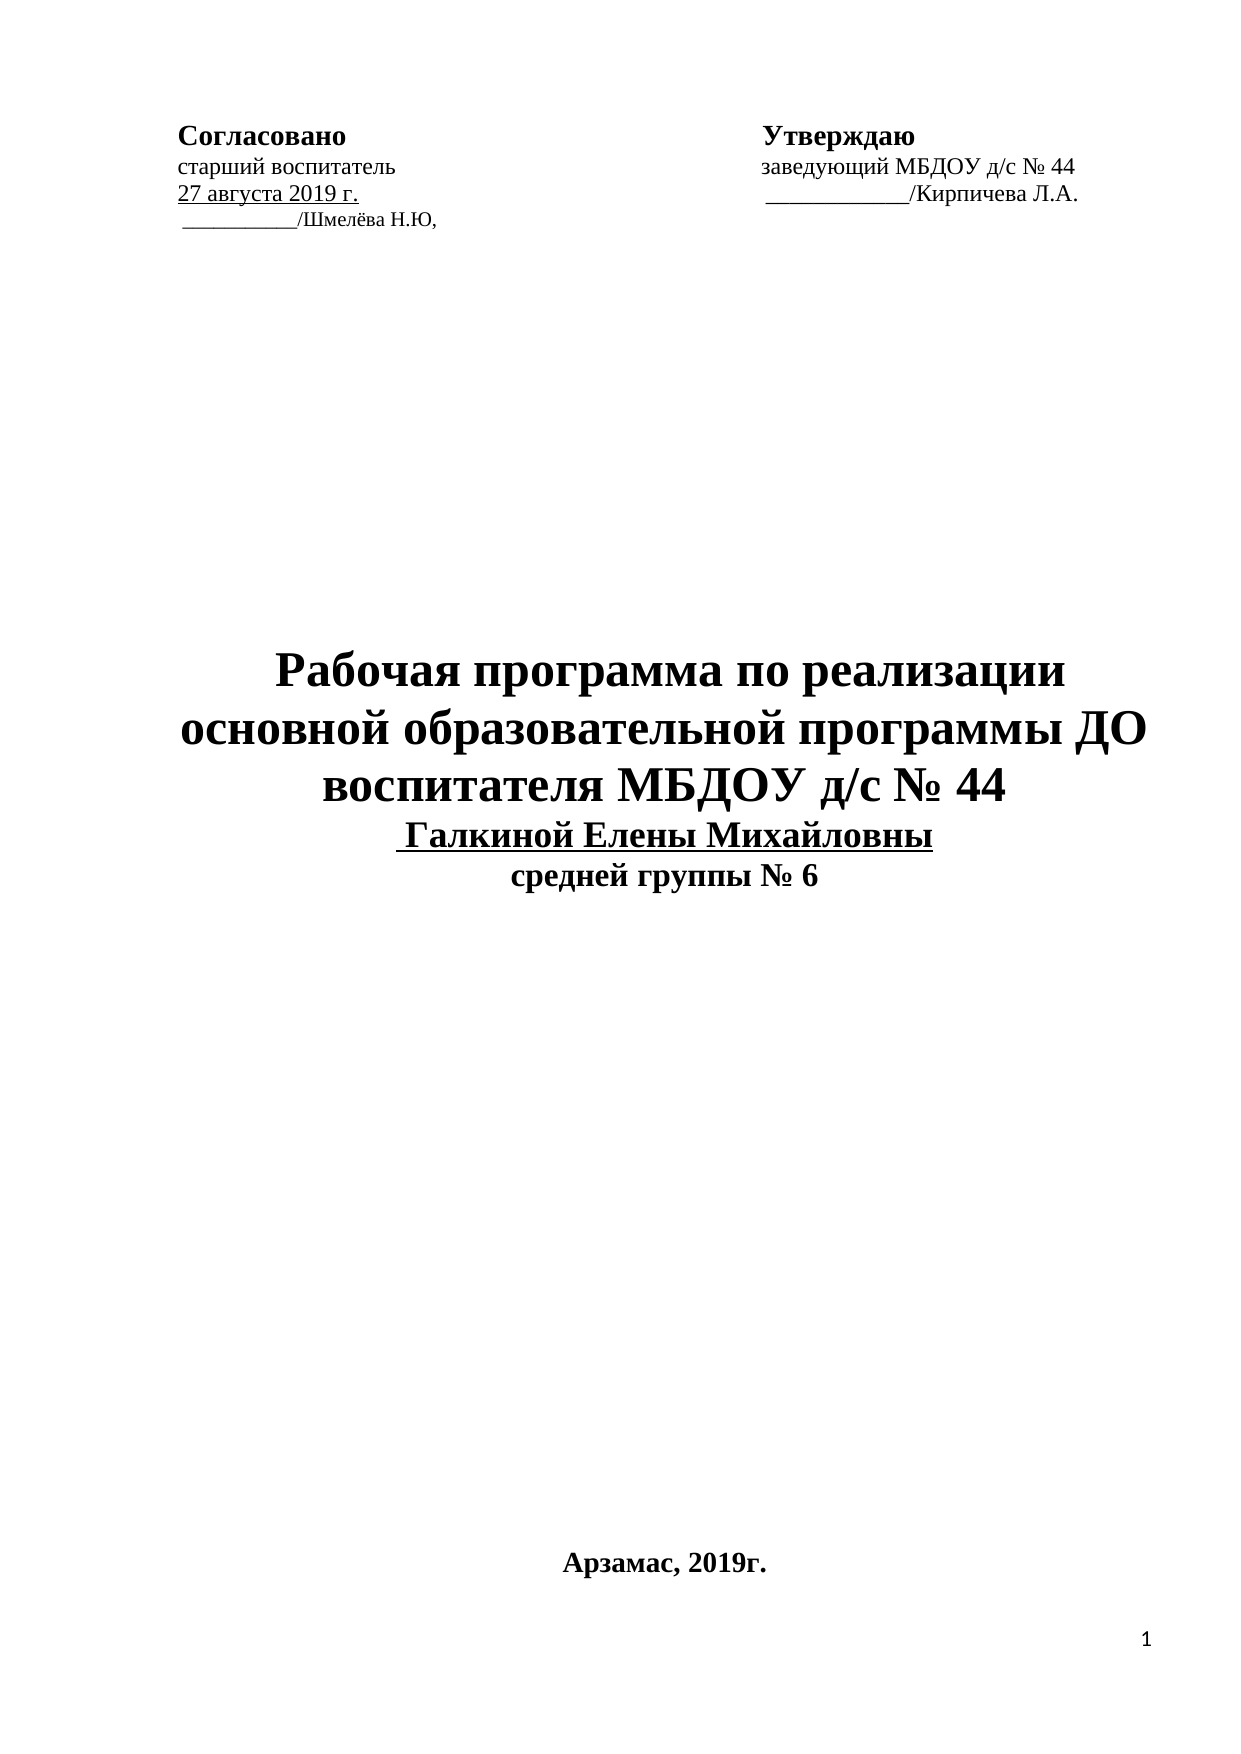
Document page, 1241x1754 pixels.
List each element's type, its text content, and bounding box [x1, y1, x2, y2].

text Галкиной Елены Михайловны [177, 812, 1152, 856]
text Рабочая программа по реализации основной образовательной программы ДО [177, 640, 1152, 755]
text ___________/Шмелёва Н.Ю, [177, 207, 1152, 231]
text 27 августа 2019 г. ____________/Кирпичева Л.А. [177, 179, 1152, 207]
text Согласовано Утверждаю [177, 118, 1152, 152]
text воспитателя МБДОУ д/с № 44 [177, 755, 1152, 812]
text средней группы № 6 [177, 856, 1152, 894]
text старший воспитатель заведующий МБДОУ д/с № 44 [177, 152, 1152, 179]
text Арзамас, 2019г. [177, 1546, 1152, 1579]
